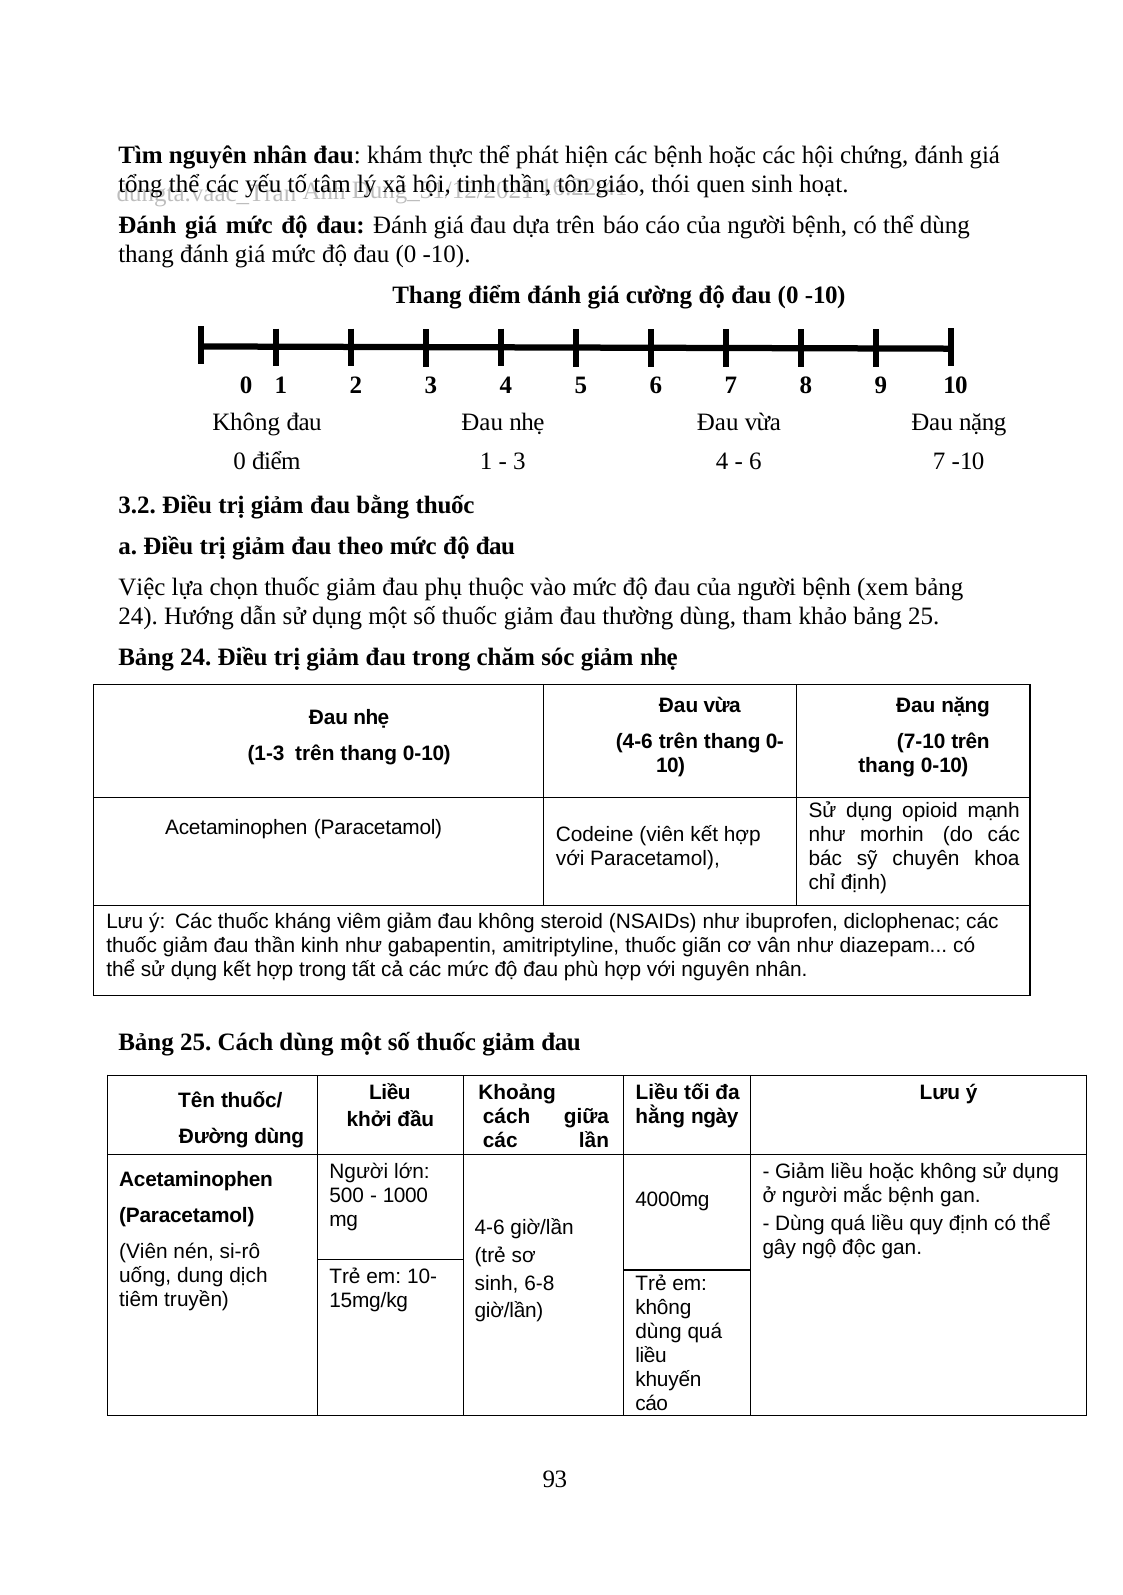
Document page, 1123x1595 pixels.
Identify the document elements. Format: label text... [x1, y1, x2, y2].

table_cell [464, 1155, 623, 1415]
subtitle a. Điều trị giảm đau theo mức độ đau [118, 531, 1110, 560]
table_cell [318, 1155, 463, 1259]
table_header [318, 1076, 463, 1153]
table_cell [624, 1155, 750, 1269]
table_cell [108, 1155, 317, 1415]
text Tìm nguyên nhân đau: khám thực thể phát hiện các bệnh hoặc các hội chứng, đánh giá tổng thể các yếu tố tâm lý xã hội, tinh thần, tôn giáo, thói quen sinh hoạt. [118, 140, 1006, 197]
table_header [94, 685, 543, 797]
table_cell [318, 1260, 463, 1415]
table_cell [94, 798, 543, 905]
text Việc lựa chọn thuốc giảm đau phụ thuộc vào mức độ đau của người bệnh (xem bảng 24). Hướng dẫn sử dụng một số thuốc giảm đau thường dùng, tham khảo bảng 25. [118, 572, 999, 629]
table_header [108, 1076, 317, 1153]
subtitle Bảng 24. Điều trị giảm đau trong chăm sóc giảm nhẹ [118, 642, 1110, 671]
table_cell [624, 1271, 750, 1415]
subtitle Điều trị giảm đau bằng thuốc [118, 490, 1110, 519]
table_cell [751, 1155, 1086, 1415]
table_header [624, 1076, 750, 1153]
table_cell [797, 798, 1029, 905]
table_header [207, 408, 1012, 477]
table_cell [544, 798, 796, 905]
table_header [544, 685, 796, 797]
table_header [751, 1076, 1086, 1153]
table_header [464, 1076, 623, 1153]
subtitle Thang điểm đánh giá cường độ đau (0 -10) [392, 280, 1110, 309]
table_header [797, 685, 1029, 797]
subtitle Bảng 25. Cách dùng một số thuốc giảm đau [118, 1027, 1110, 1055]
subtitle 0 1 2 3 4 5 6 7 8 9 10 [239, 321, 1110, 399]
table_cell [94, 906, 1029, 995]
text Đánh giá mức độ đau: Đánh giá đau dựa trên báo cáo của người bệnh, có thể dùng thang đánh giá mức độ đau (0 -10). [118, 210, 999, 267]
